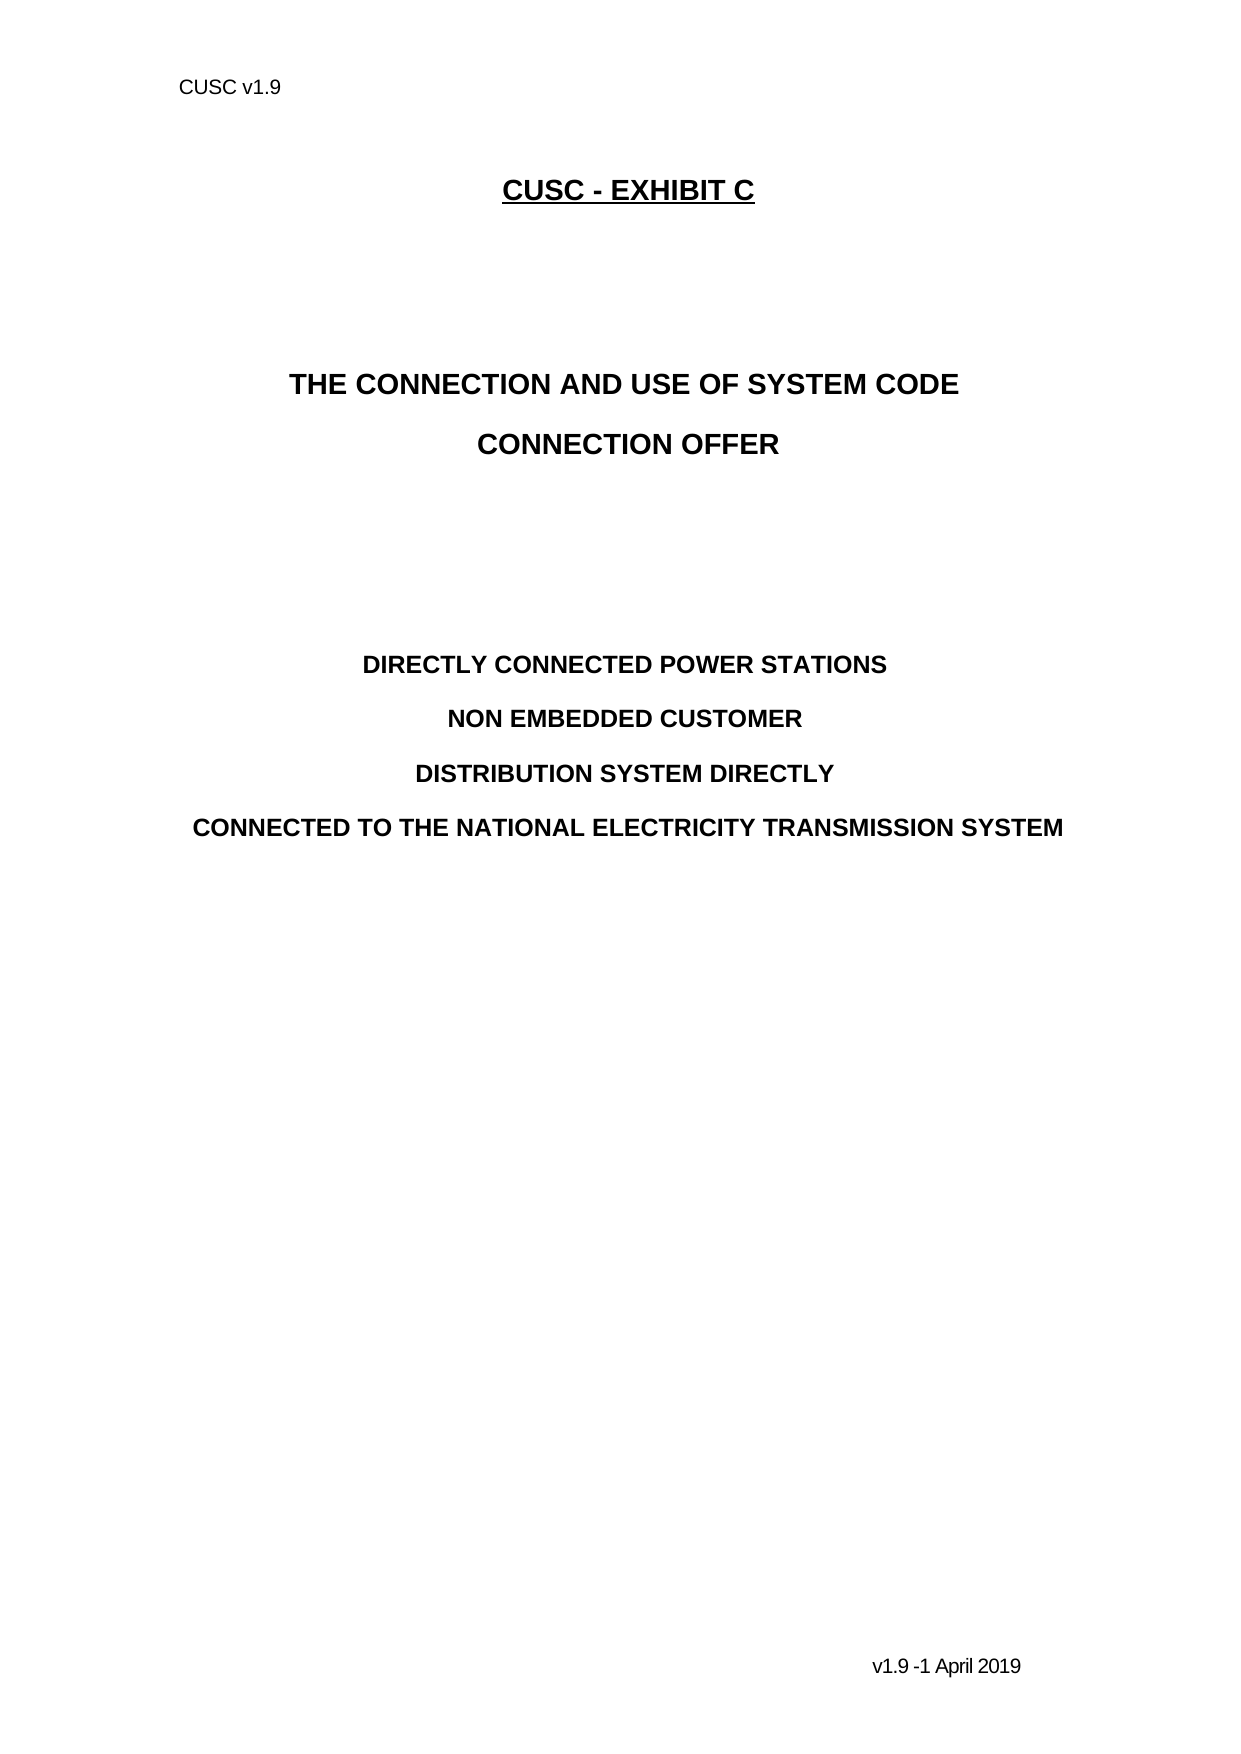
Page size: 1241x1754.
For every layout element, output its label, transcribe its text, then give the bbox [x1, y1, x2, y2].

text DIRECTLY CONNECTED POWER STATIONS NON EMBEDDED CUSTOMER DISTRIBUTION SYSTEM DIRECTLY CONNECTED TO THE NATIONAL ELECTRICITY TRANSMISSION SYSTEM [178, 630, 1078, 848]
text CUSC - EXHIBIT C [178, 174, 1078, 207]
text THE CONNECTION AND USE OF SYSTEM CODE CONNECTION OFFER [178, 347, 1078, 466]
text CUSC v1.9 [178, 75, 1078, 99]
